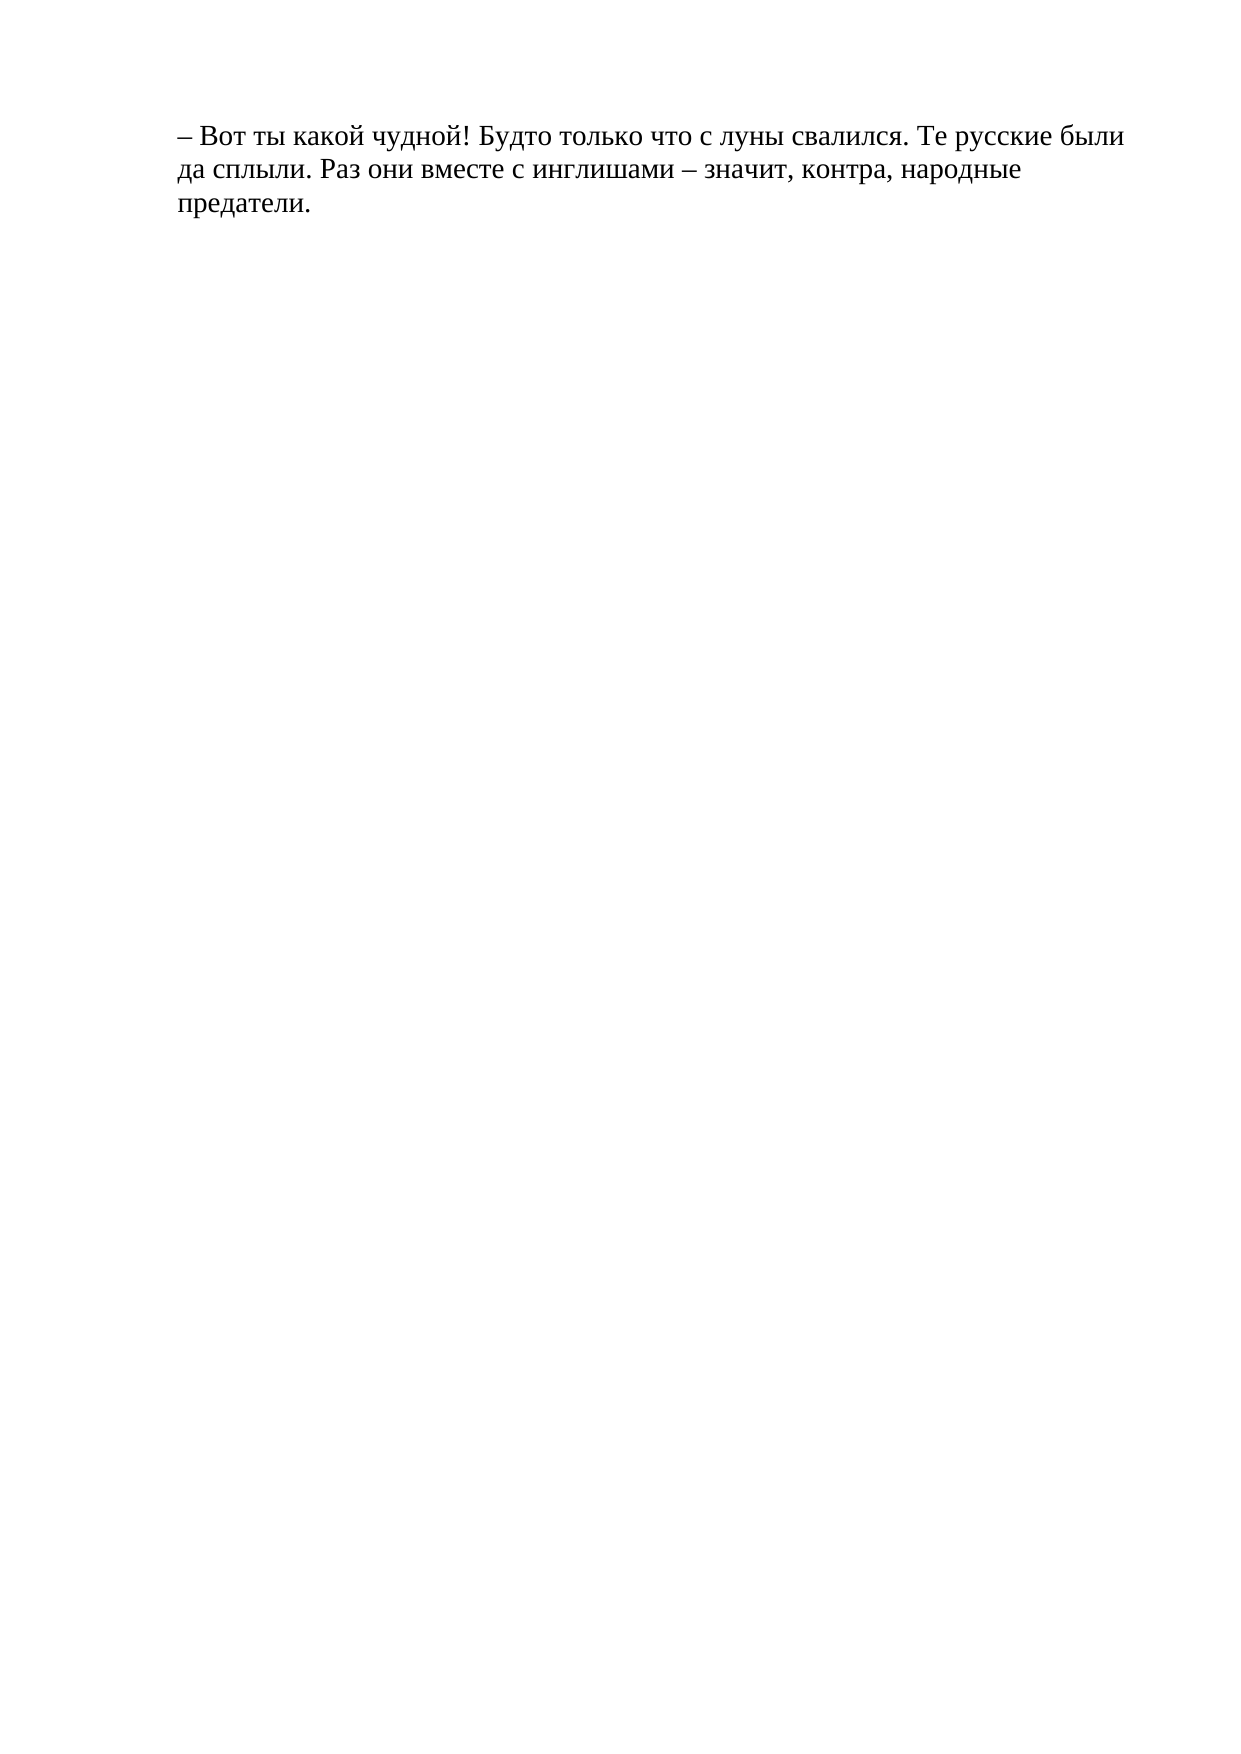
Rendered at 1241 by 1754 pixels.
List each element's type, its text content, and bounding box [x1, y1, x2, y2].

text – Вот ты какой чудной! Будто только что с луны свалился. Те русские были да сплыли. Раз они вместе с инглишами – значит, контра, народные предатели. [177, 118, 1152, 219]
